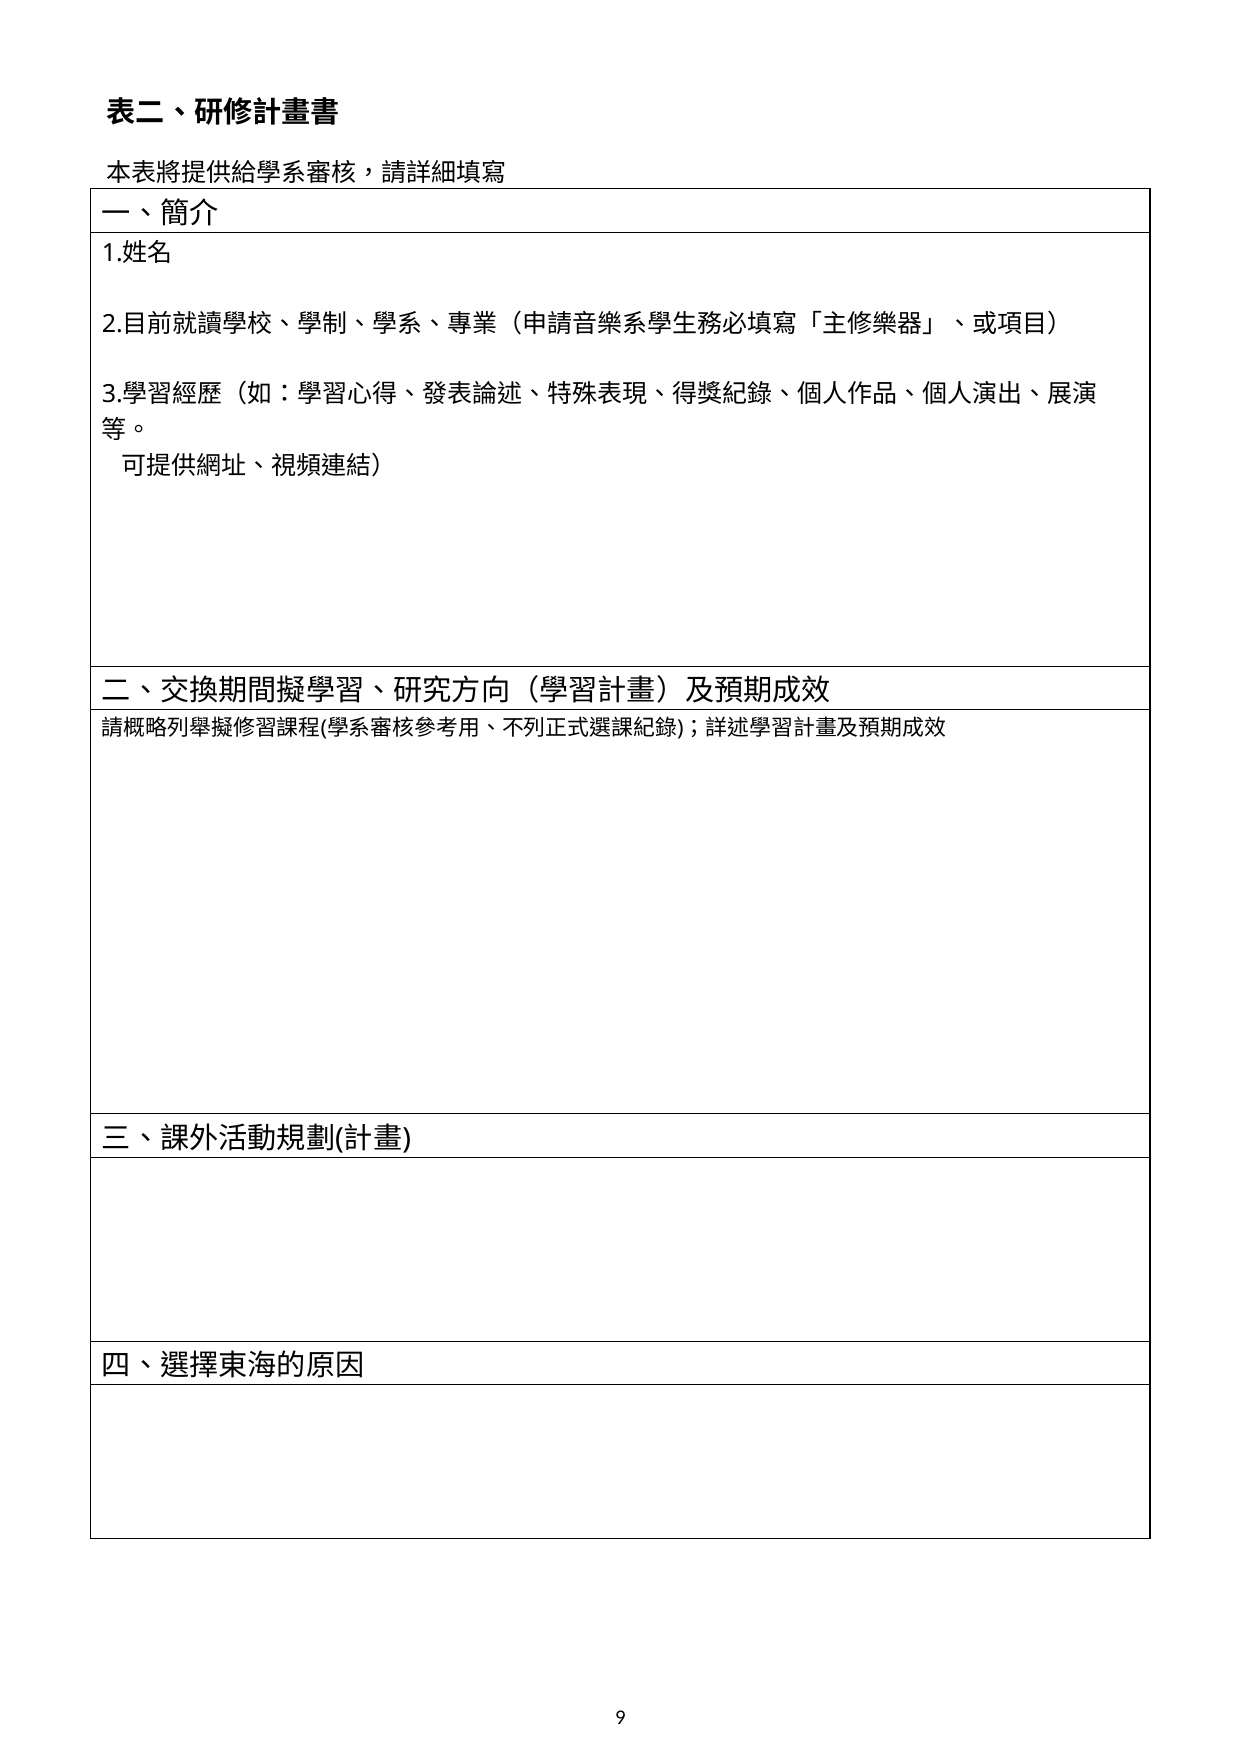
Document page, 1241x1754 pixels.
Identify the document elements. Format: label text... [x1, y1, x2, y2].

table_cell [91, 1385, 1149, 1538]
table_cell 請概略列舉擬修習課程(學系審核參考用、不列正式選課紀錄)；詳述學習計畫及預期成效 [91, 710, 1149, 1113]
table_cell 三、課外活動規劃(計畫) [91, 1114, 1149, 1157]
table_header 一、簡介 [91, 189, 1149, 232]
table_cell [91, 1158, 1149, 1341]
table_cell 二、交換期間擬學習、研究方向（學習計畫）及預期成效 [91, 667, 1149, 709]
table_cell 1.姓名 2.目前就讀學校、學制、學系、專業（申請音樂系學生務必填寫「主修樂器」、或項目） 3.學習經歷（如：學習心得、發表論述、特殊表現、得獎紀錄、個人作品、個人演出、展演等。 可提供網址、視頻連結） [91, 233, 1149, 666]
text 本表將提供給學系審核，請詳細填寫 [106, 152, 1134, 188]
table_cell 四、選擇東海的原因 [91, 1342, 1149, 1384]
text 表二、研修計畫書 [106, 89, 1134, 131]
